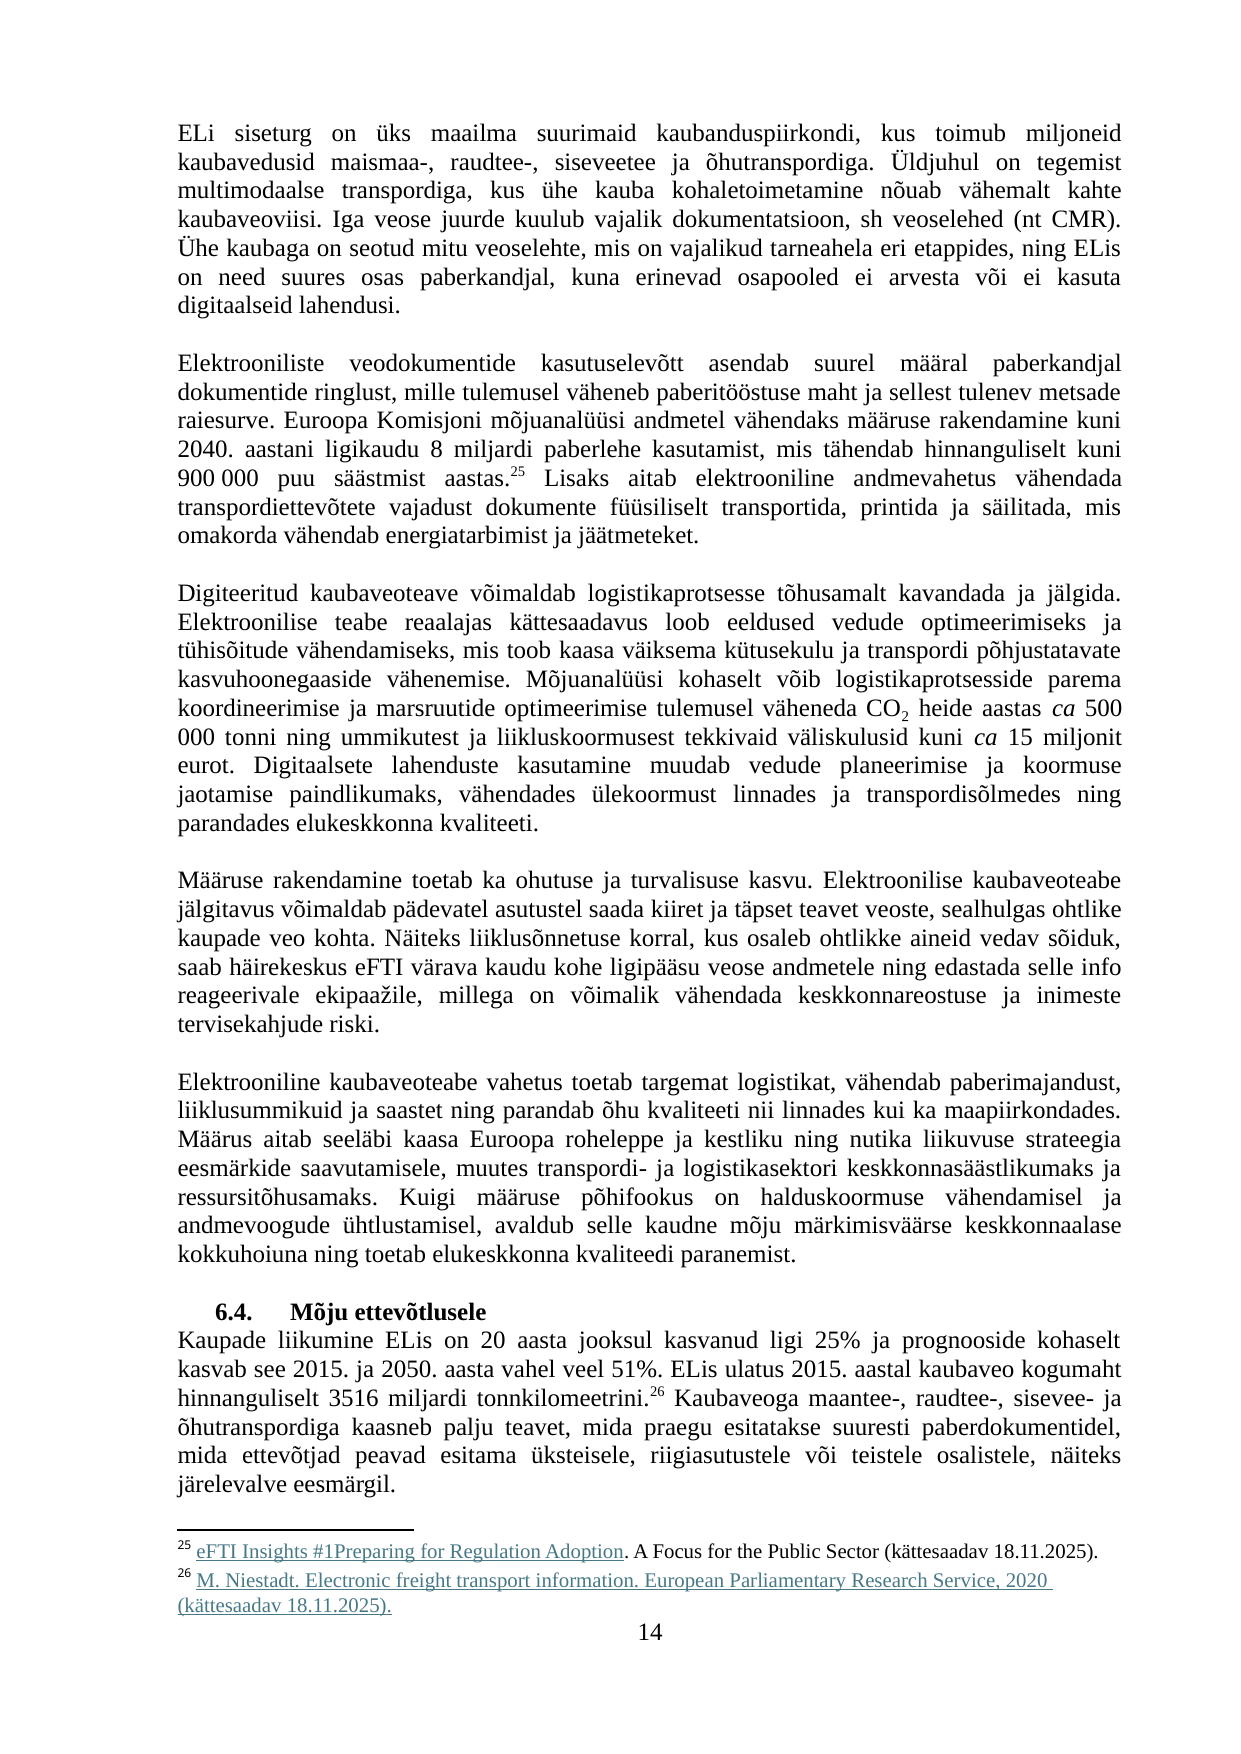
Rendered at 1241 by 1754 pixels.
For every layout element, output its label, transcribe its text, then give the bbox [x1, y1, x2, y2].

text Määruse rakendamine toetab ka ohutuse ja turvalisuse kasvu. Elektroonilise kaubaveoteabe jälgitavus võimaldab pädevatel asutustel saada kiiret ja täpset teavet veoste, sealhulgas ohtlike kaupade veo kohta. Näiteks liiklusõnnetuse korral, kus osaleb ohtlikke aineid vedav sõiduk, saab häirekeskus eFTI värava kaudu kohe ligipääsu veose andmetele ning edastada selle info reageerivale ekipaažile, millega on võimalik vähendada keskkonnareostuse ja inimeste tervisekahjude riski. [177, 866, 1122, 1038]
text Digiteeritud kaubaveoteave võimaldab logistikaprotsesse tõhusamalt kavandada ja jälgida. Elektroonilise teabe reaalajas kättesaadavus loob eeldused vedude optimeerimiseks ja tühisõitude vähendamiseks, mis toob kaasa väiksema kütusekulu ja transpordi põhjustatavate kasvuhoonegaaside vähenemise. Mõjuanalüüsi kohaselt võib logistikaprotsesside parema koordineerimise ja marsruutide optimeerimise tulemusel väheneda CO₂ heide aastas ca 500 000 tonni ning ummikutest ja liikluskoormusest tekkivaid väliskulusid kuni ca 15 miljonit eurot. Digitaalsete lahenduste kasutamine muudab vedude planeerimise ja koormuse jaotamise paindlikumaks, vähendades ülekoormust linnades ja transpordisõlmedes ning parandades elukeskkonna kvaliteeti. [177, 578, 1122, 837]
text Elektrooniline kaubaveoteabe vahetus toetab targemat logistikat, vähendab paberimajandust, liiklusummikuid ja saastet ning parandab õhu kvaliteeti nii linnades kui ka maapiirkondades. Määrus aitab seeläbi kaasa Euroopa roheleppe ja kestliku ning nutika liikuvuse strateegia eesmärkide saavutamisele, muutes transpordi- ja logistikasektori keskkonnasäästlikumaks ja ressursitõhusamaks. Kuigi määruse põhifookus on halduskoormuse vähendamisel ja andmevoogude ühtlustamisel, avaldub selle kaudne mõju märkimisväärse keskkonnaalase kokkuhoiuna ning toetab elukeskkonna kvaliteedi paranemist. [177, 1067, 1122, 1268]
list Mõju ettevõtlusele [215, 1297, 1122, 1326]
text Kaupade liikumine ELis on 20 aasta jooksul kasvanud ligi 25% ja prognooside kohaselt kasvab see 2015. ja 2050. aasta vahel veel 51%. ELis ulatus 2015. aastal kaubaveo kogumaht hinnanguliselt 3516 miljardi tonnkilomeetrini. Kaubaveoga maantee-, raudtee-, sisevee- ja õhutranspordiga kaasneb palju teavet, mida praegu esitatakse suuresti paberdokumentidel, mida ettevõtjad peavad esitama üksteisele, riigiasutustele või teistele osalistele, näiteks järelevalve eesmärgil. [177, 1326, 1122, 1498]
text ELi siseturg on üks maailma suurimaid kaubanduspiirkondi, kus toimub miljoneid kaubavedusid maismaa-, raudtee-, siseveetee ja õhutranspordiga. Üldjuhul on tegemist multimodaalse transpordiga, kus ühe kauba kohaletoimetamine nõuab vähemalt kahte kaubaveoviisi. Iga veose juurde kuulub vajalik dokumentatsioon, sh veoselehed (nt CMR). Ühe kaubaga on seotud mitu veoselehte, mis on vajalikud tarneahela eri etappides, ning ELis on need suures osas paberkandjal, kuna erinevad osapooled ei arvesta või ei kasuta digitaalseid lahendusi. [177, 118, 1122, 319]
text Elektrooniliste veodokumentide kasutuselevõtt asendab suurel määral paberkandjal dokumentide ringlust, mille tulemusel väheneb paberitööstuse maht ja sellest tulenev metsade raiesurve. Euroopa Komisjoni mõjuanalüüsi andmetel vähendaks määruse rakendamine kuni 2040. aastani ligikaudu 8 miljardi paberlehe kasutamist, mis tähendab hinnanguliselt kuni 900 000 puu säästmist aastas. Lisaks aitab elektrooniline andmevahetus vähendada transpordiettevõtete vajadust dokumente füüsiliselt transportida, printida ja säilitada, mis omakorda vähendab energiatarbimist ja jäätmeteket. [177, 348, 1122, 549]
